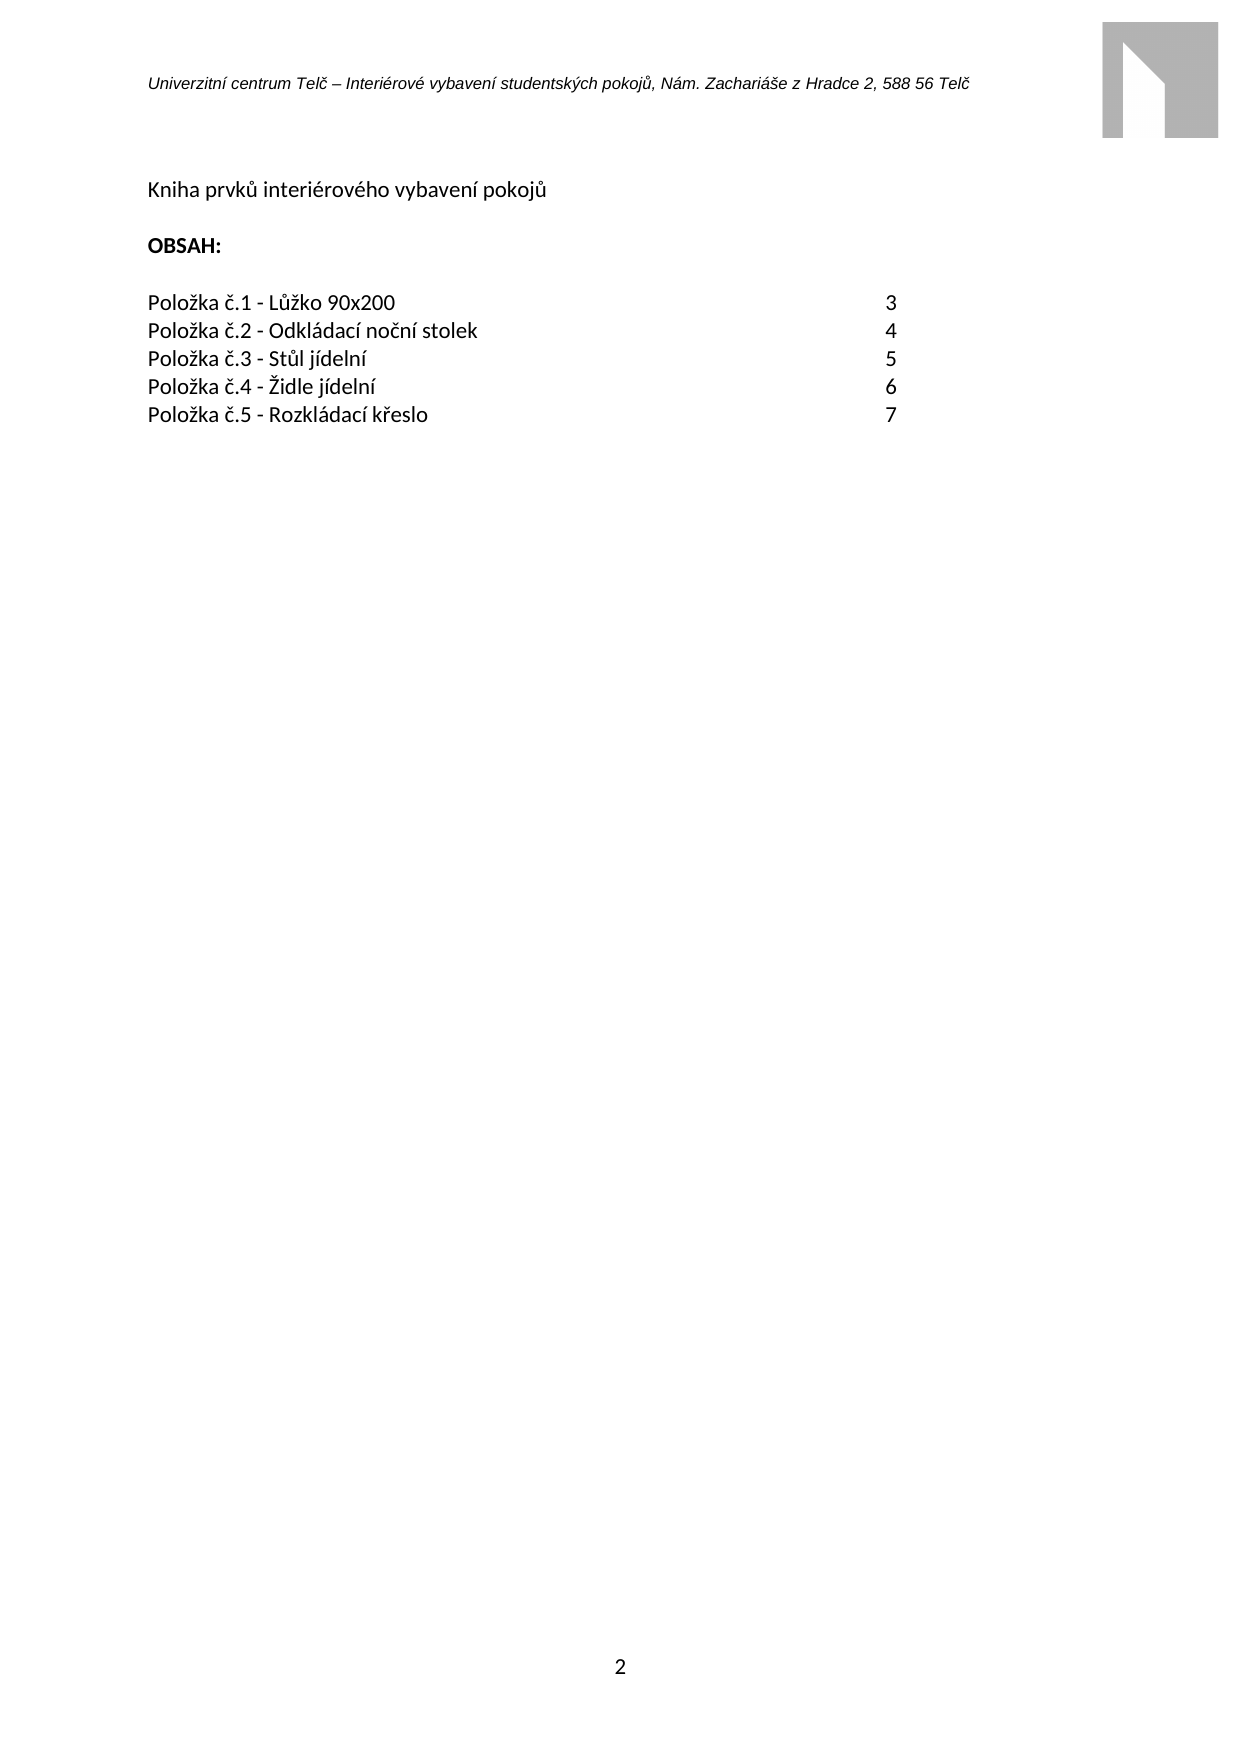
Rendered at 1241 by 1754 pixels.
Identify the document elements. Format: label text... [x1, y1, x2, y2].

text Kniha prvků interiérového vybavení pokojů [148, 176, 1093, 204]
picture [1102, 22, 1219, 138]
text Položka č.3 - Stůl jídelní 5 [148, 344, 1093, 372]
text Položka č.5 - Rozkládací křeslo 7 [148, 400, 1093, 428]
text Položka č.4 - Židle jídelní 6 [148, 372, 1093, 400]
text Položka č.2 - Odkládací noční stolek 4 [148, 316, 1093, 344]
text Položka č.1 - Lůžko 90x200 3 [148, 288, 1093, 316]
text OBSAH: [148, 232, 1093, 260]
